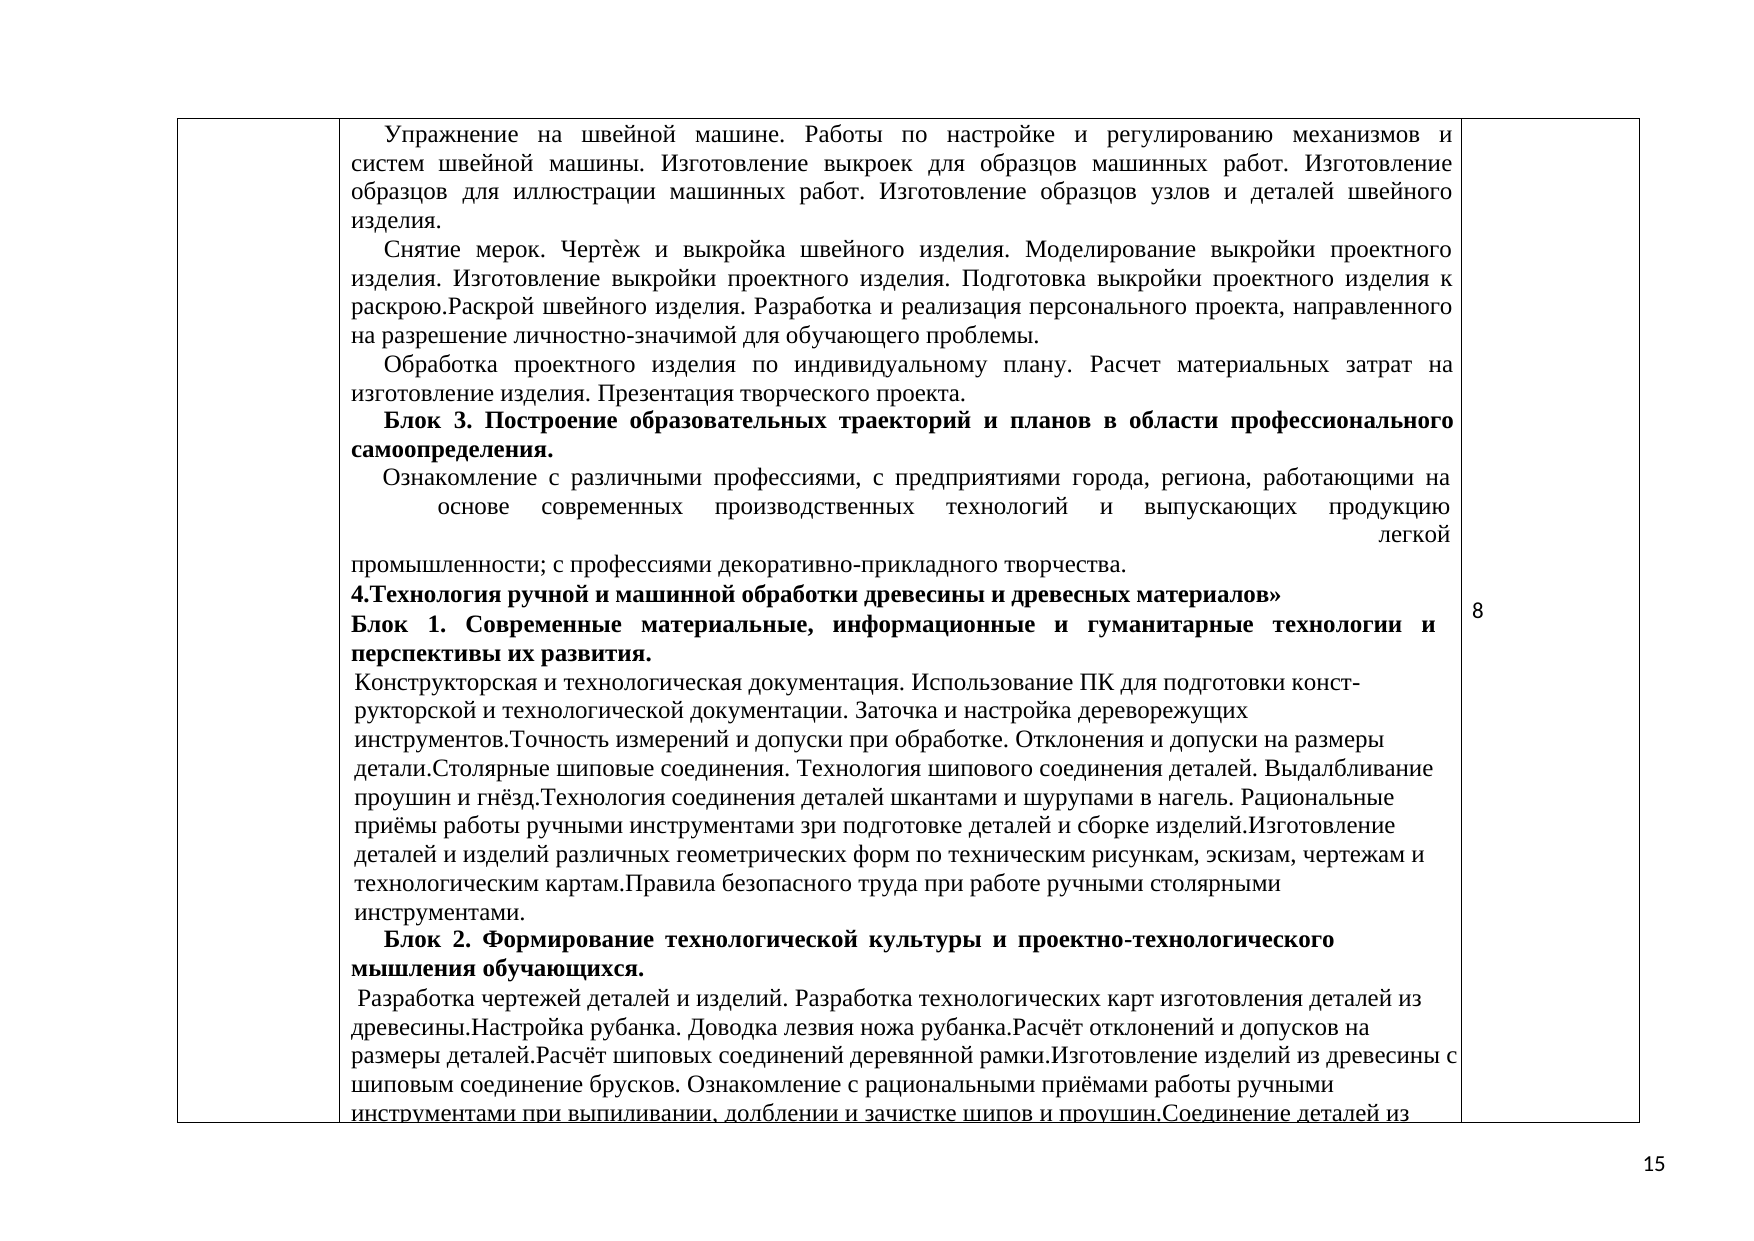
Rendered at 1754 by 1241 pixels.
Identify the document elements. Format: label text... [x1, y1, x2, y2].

table_header 8 [1462, 119, 1639, 1122]
table_header Упражнение на швейной машине. Работы по настройке и регулированию механизмов и систем швейной машины. Изготовление выкроек для образцов машинных работ. Изготовление образцов для иллюстрации машинных работ. Изготовление образцов узлов и деталей швейного изделия. Снятие мерок. Чертѐж и выкройка швейного изделия. Моделирование выкройки проектного изделия. Изготовление выкройки проектного изделия. Подготовка выкройки проектного изделия к раскрою.Раскрой швейного изделия. Разработка и реализация персонального проекта, направленного на разрешение личностно-значимой для обучающего проблемы. Обработка проектного изделия по индивидуальному плану. Расчет материальных затрат на изготовление изделия. Презентация творческого проекта. Блок 3. Построение образовательных траекторий и планов в области профессионального самоопределения. Ознакомление с различными профессиями, с предприятиями города, региона, работающими на основе современных производственных технологий и выпускающих продукцию легкой промышленности; с профессиями декоративно-прикладного творчества. 4.Технология ручной и машинной обработки древесины и древесных материалов» Блок 1. Современные материальные, информационные и гуманитарные технологии и перспективы их развития. Конструкторская и технологическая документация. Использование ПК для подготовки конструкторской и технологической документации. Заточка и настройка дереворежущих инструментов.Точность измерений и допуски при обработке. Отклонения и допуски на размеры детали.Столярные шиповые соединения. Технология шипового соединения деталей. Выдалбливание проушин и гнёзд.Технология соединения деталей шкантами и шурупами в нагель. Рациональные приёмы работы ручными инструментами зри подготовке деталей и сборке изделий.Изготовление деталей и изделий различных геометрических форм по техническим рисункам, эскизам, чертежам и технологическим картам.Правила безопасного труда при работе ручными столярными инструментами. Блок 2. Формирование технологической культуры и проектно-технологического мышления обучающихся. Разработка чертежей деталей и изделий. Разработка технологических карт изготовления деталей из древесины.Настройка рубанка. Доводка лезвия ножа рубанка.Расчёт отклонений и допусков на размеры деталей.Расчёт шиповых соединений деревянной рамки.Изготовление изделий из древесины с шиповым соединение брусков. Ознакомление с рациональными приёмами работы ручными инструментами при выпиливании, долблении и зачистке шипов и проушин.Соединение деталей из древесины шкантами и шурупами в нагель. [340, 119, 1461, 1122]
table_header [178, 119, 339, 1122]
